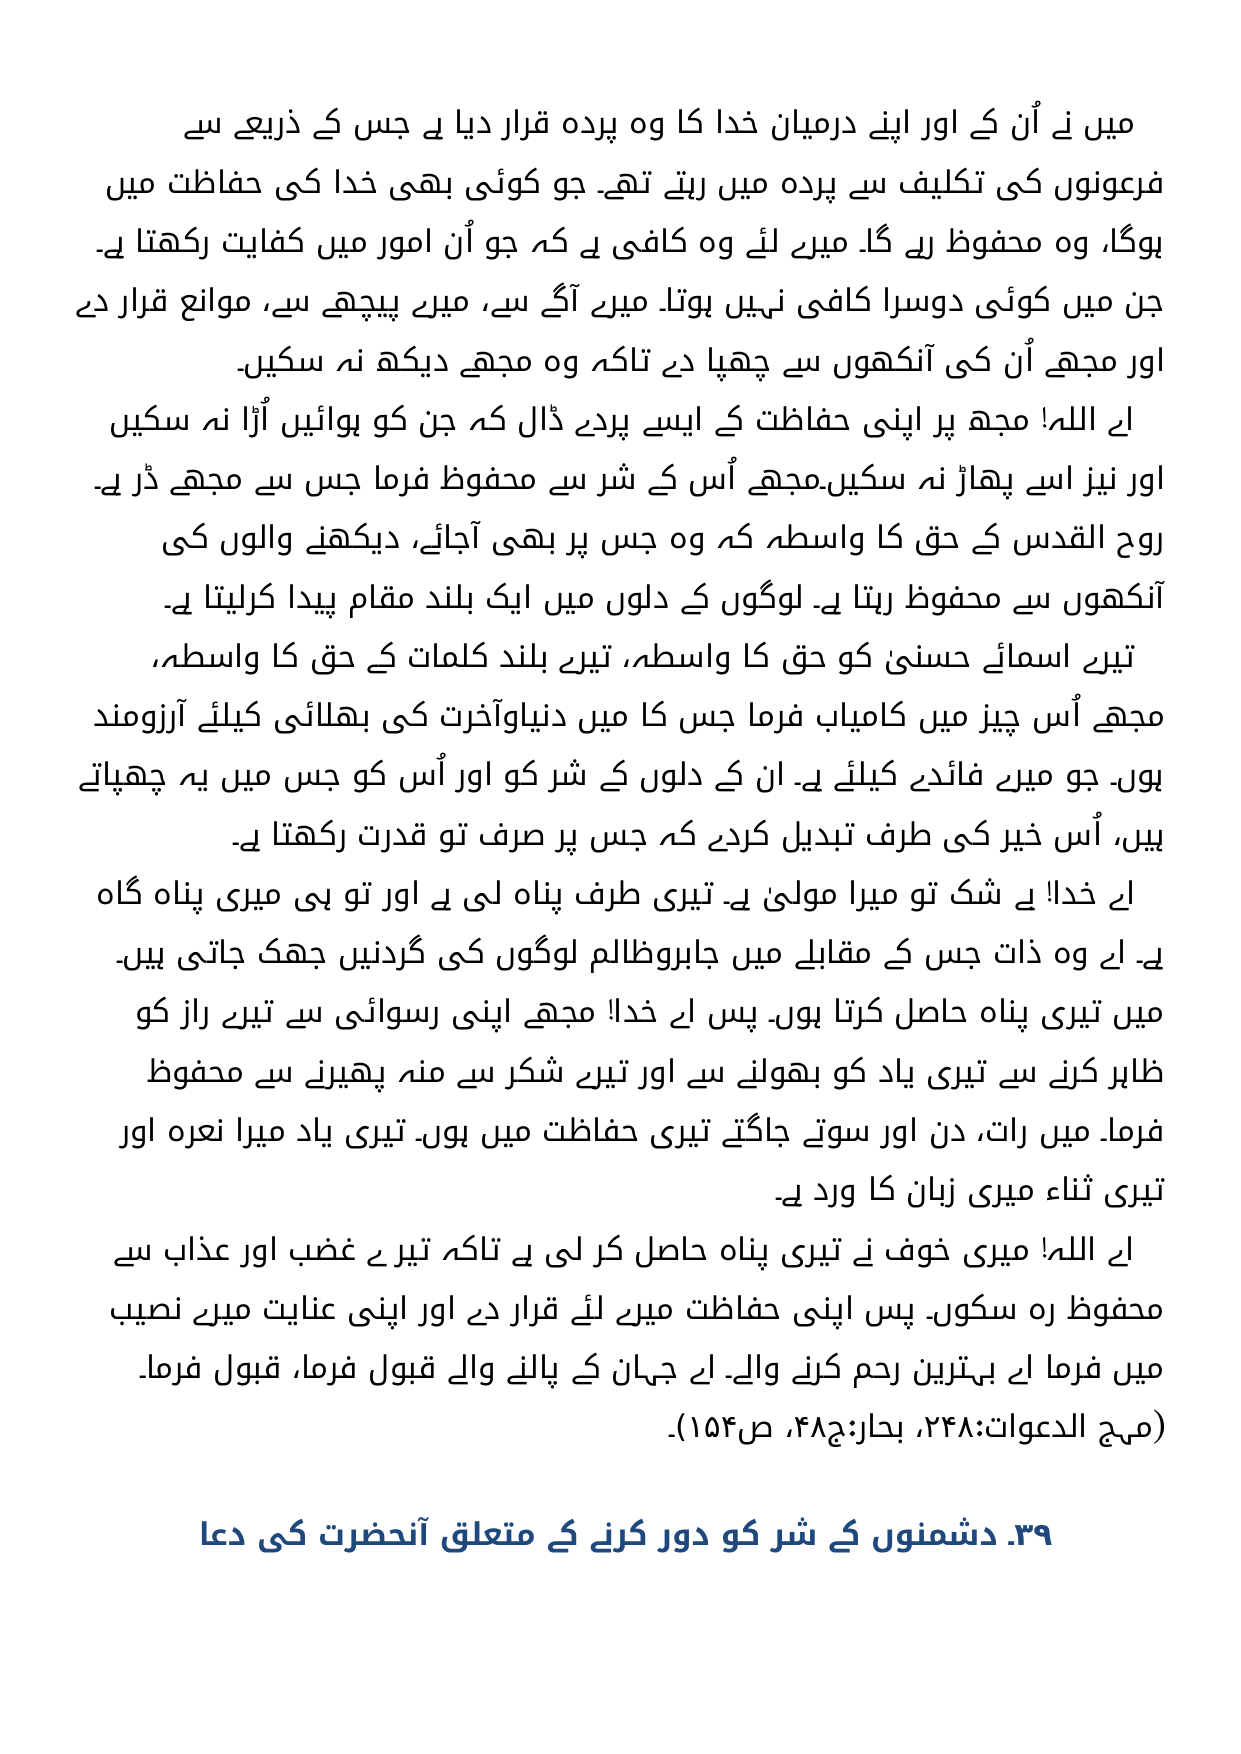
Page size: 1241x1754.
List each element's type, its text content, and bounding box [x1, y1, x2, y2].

text تیرے اسمائے حسنیٰ کو حق کا واسطہ، تیرے بلند کلمات کے حق کا واسطہ، مجھے اُس چیز میں کامیاب فرما جس کا میں دنیاوآخرت کی بھلائی کیلئے آرزومند ہوں۔ جو میرے فائدے کیلئے ہے۔ ان کے دلوں کے شر کو اور اُس کو جس میں یہ چھپاتے ہیں، اُس خیر کی طرف تبدیل کردے کہ جس پر صرف تو قدرت رکھتا ہے۔ [75, 627, 1165, 864]
text اے اللہ! میری خوف نے تیری پناہ حاصل کر لی ہے تاکہ تیر ے غضب اور عذاب سے محفوظ رہ سکوں۔ پس اپنی حفاظت میرے لئے قرار دے اور اپنی عنایت میرے نصیب میں فرما اے بہترین رحم کرنے والے۔ اے جہان کے پالنے والے قبول فرما، قبول فرما۔(مہج الدعوات:۲۴۸، بحار:ج۴۸، ص۱۵۴)۔ [75, 1220, 1165, 1493]
text میں نے اُن کے اور اپنے درمیان خدا کا وہ پردہ قرار دیا ہے جس کے ذریعے سے فرعونوں کی تکلیف سے پردہ میں رہتے تھے۔ جو کوئی بھی خدا کی حفاظت میں ہوگا، وہ محفوظ رہے گا۔ میرے لئے وہ کافی ہے کہ جو اُن امور میں کفایت رکھتا ہے۔ جن میں کوئی دوسرا کافی نہیں ہوتا۔ میرے آگے سے، میرے پیچھے سے، موانع قرار دے اور مجھے اُن کی آنکھوں سے چھپا دے تاکہ وہ مجھے دیکھ نہ سکیں۔ [75, 94, 1165, 390]
subtitle ۳۹۔ دشمنوں کے شر کو دور کرنے کے متعلق آنحضرت کی دعا [75, 1505, 1165, 1565]
text اے خدا! بے شک تو میرا مولیٰ ہے۔ تیری طرف پناہ لی ہے اور تو ہی میری پناہ گاہ ہے۔ اے وہ ذات جس کے مقابلے میں جابروظالم لوگوں کی گردنیں جھک جاتی ہیں۔ میں تیری پناہ حاصل کرتا ہوں۔ پس اے خدا! مجھے اپنی رسوائی سے تیرے راز کو ظاہر کرنے سے تیری یاد کو بھولنے سے اور تیرے شکر سے منہ پھیرنے سے محفوظ فرما۔ میں رات، دن اور سوتے جاگتے تیری حفاظت میں ہوں۔ تیری یاد میرا نعرہ اور تیری ثناء میری زبان کا ورد ہے۔ [75, 864, 1165, 1220]
text اے اللہ! مجھ پر اپنی حفاظت کے ایسے پردے ڈال کہ جن کو ہوائیں اُڑا نہ سکیں اور نیز اسے پھاڑ نہ سکیں۔مجھے اُس کے شر سے محفوظ فرما جس سے مجھے ڈر ہے۔ روح القدس کے حق کا واسطہ کہ وہ جس پر بھی آجائے، دیکھنے والوں کی آنکھوں سے محفوظ رہتا ہے۔ لوگوں کے دلوں میں ایک بلند مقام پیدا کرلیتا ہے۔ [75, 390, 1165, 627]
